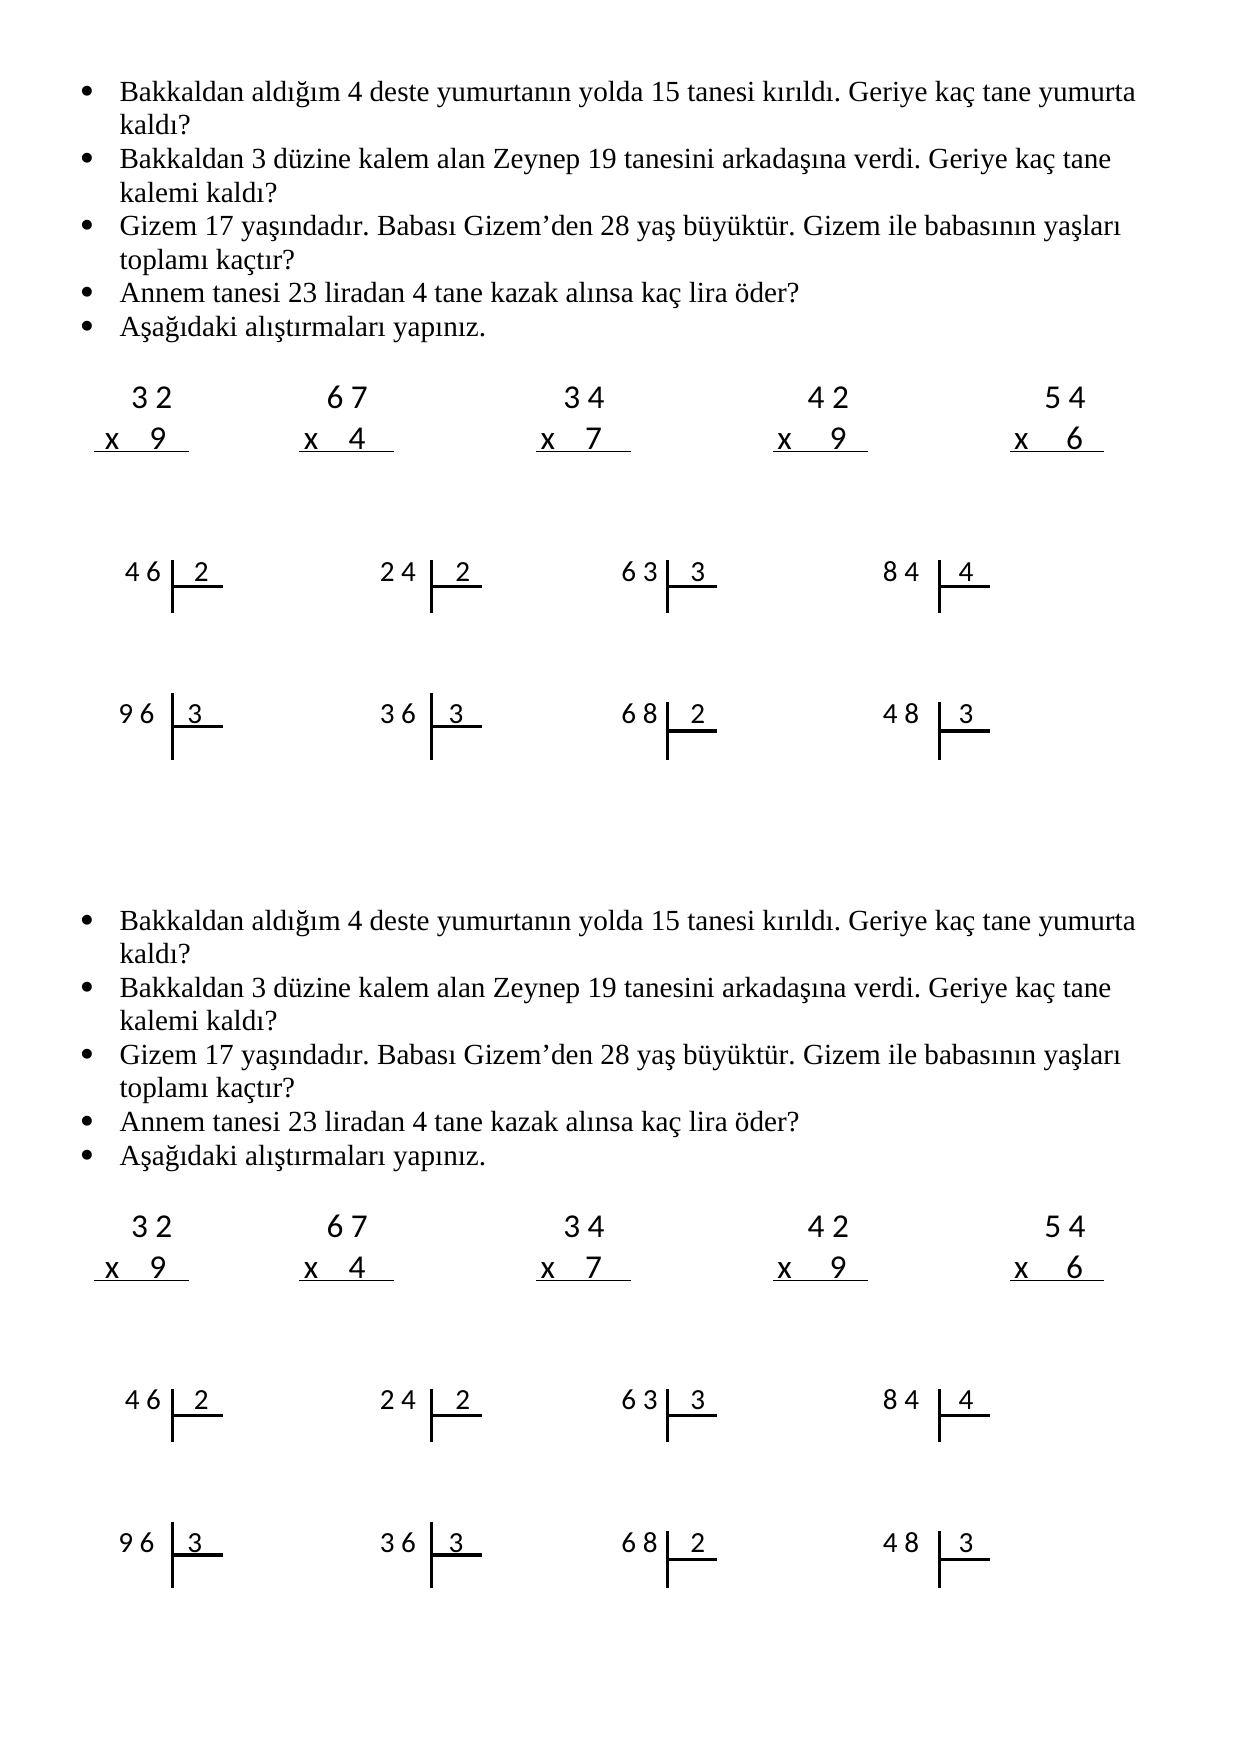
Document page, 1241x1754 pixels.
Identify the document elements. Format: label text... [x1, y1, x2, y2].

table_header 3 2 x 9 [33, 376, 270, 498]
list Gizem 17 yaşındadır. Babası Gizem’den 28 yaş büyüktür. Gizem ile babasının yaşları toplamı kaçtır? [82, 208, 1196, 275]
list Bakkaldan aldığım 4 deste yumurtanın yolda 15 tanesi kırıldı. Geriye kaç tane yumurta kaldı? [82, 903, 1196, 970]
table_header 3 4 x 7 [507, 376, 743, 498]
table_header 3 2 x 9 [33, 1205, 270, 1327]
table_header 6 7 x 4 [270, 376, 507, 498]
table_header 5 4 x 6 [980, 1205, 1217, 1327]
text 4 6 2 2 4 2 6 3 3 8 4 4 [44, 1381, 1196, 1417]
table_header 4 2 x 9 [744, 1205, 980, 1327]
table_header 6 7 x 4 [270, 1205, 507, 1327]
list Bakkaldan 3 düzine kalem alan Zeynep 19 tanesini arkadaşına verdi. Geriye kaç tane kalemi kaldı? [82, 970, 1196, 1037]
list Aşağıdaki alıştırmaları yapınız. [82, 309, 1196, 343]
text 9 6 3 3 6 3 6 8 2 4 8 3 [44, 695, 1196, 731]
table_header 4 2 x 9 [744, 376, 980, 498]
list Annem tanesi 23 liradan 4 tane kazak alınsa kaç lira öder? [82, 275, 1196, 309]
text 9 6 3 3 6 3 6 8 2 4 8 3 [44, 1524, 1196, 1559]
list Aşağıdaki alıştırmaları yapınız. [82, 1138, 1196, 1171]
list Gizem 17 yaşındadır. Babası Gizem’den 28 yaş büyüktür. Gizem ile babasının yaşları toplamı kaçtır? [82, 1037, 1196, 1104]
list Annem tanesi 23 liradan 4 tane kazak alınsa kaç lira öder? [82, 1104, 1196, 1138]
table_header 3 4 x 7 [507, 1205, 743, 1327]
text 4 6 2 2 4 2 6 3 3 8 4 4 [44, 553, 1196, 588]
list Bakkaldan aldığım 4 deste yumurtanın yolda 15 tanesi kırıldı. Geriye kaç tane yumurta kaldı? [82, 74, 1196, 141]
table_header 5 4 x 6 [980, 376, 1217, 498]
list Bakkaldan 3 düzine kalem alan Zeynep 19 tanesini arkadaşına verdi. Geriye kaç tane kalemi kaldı? [82, 141, 1196, 208]
